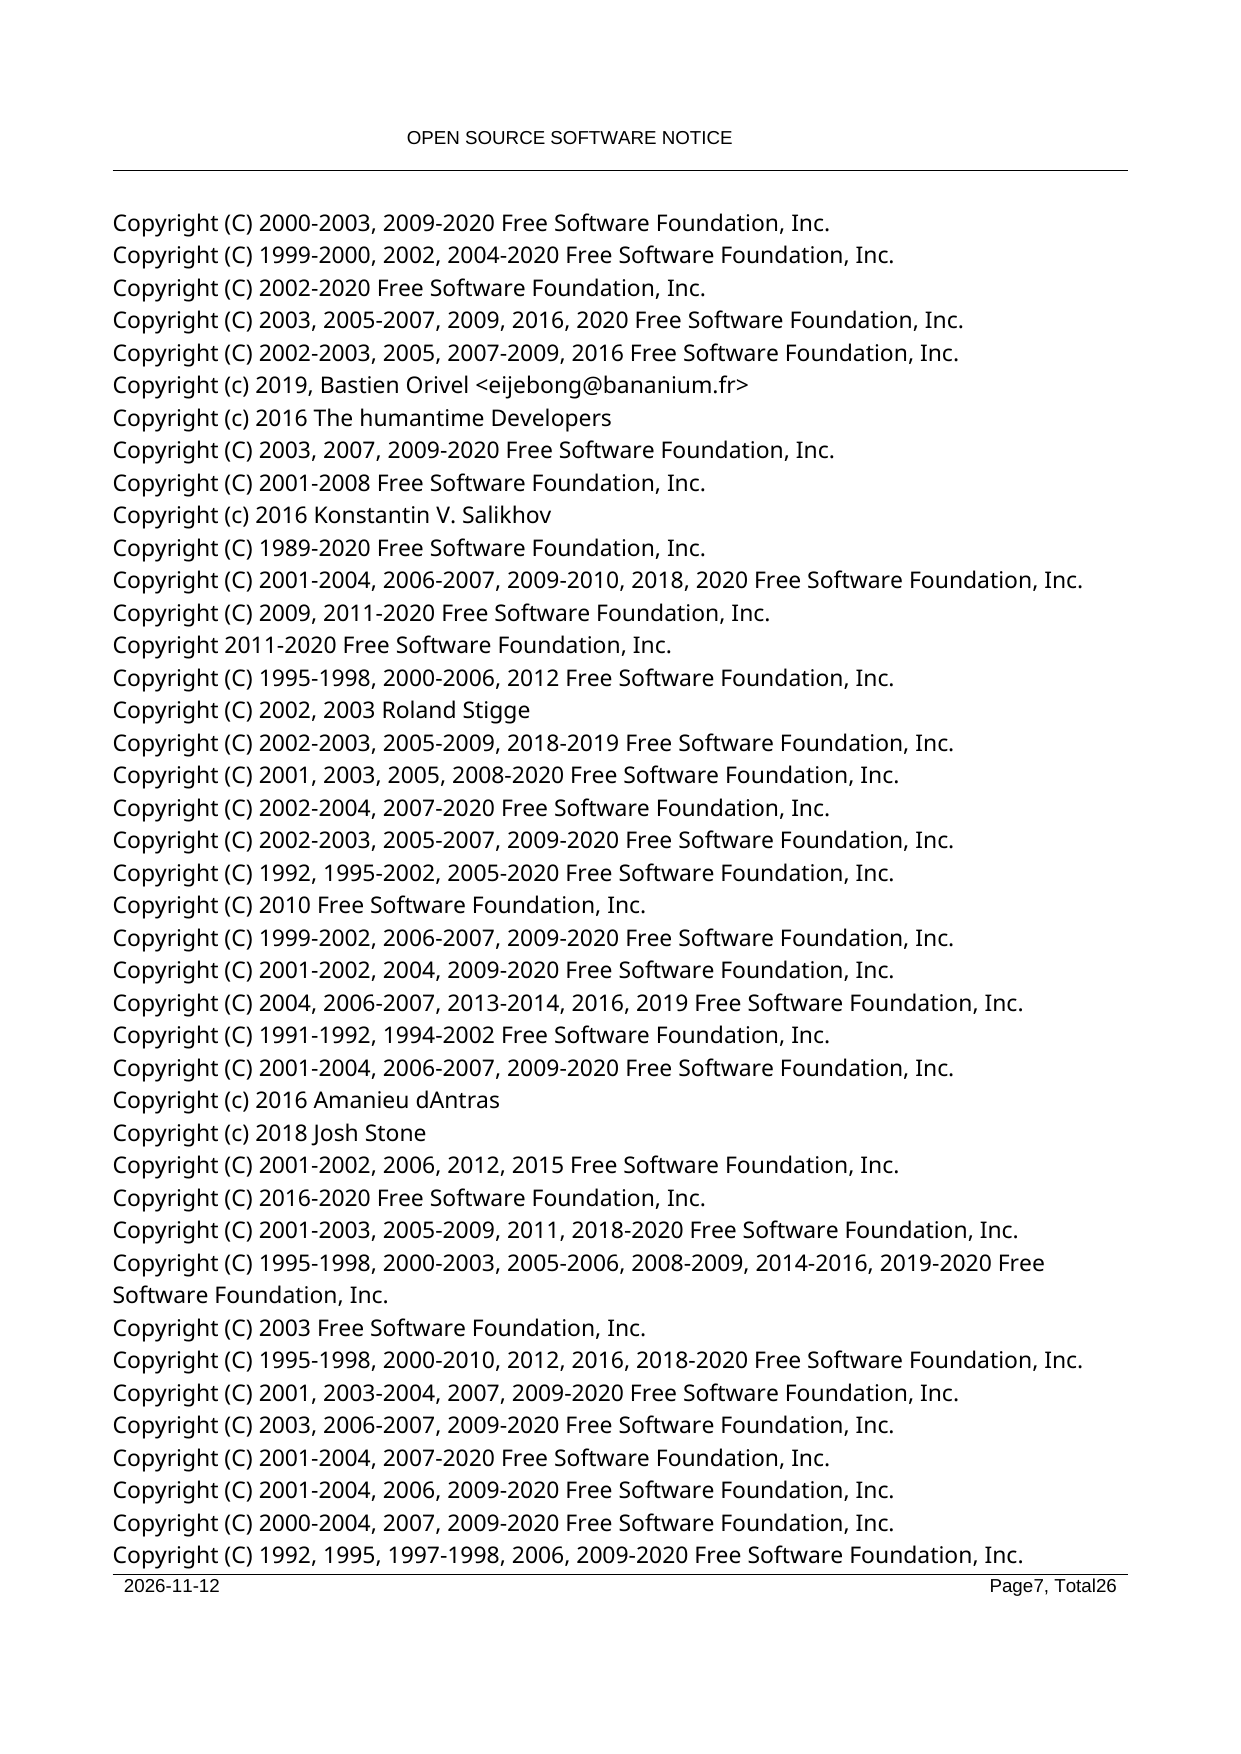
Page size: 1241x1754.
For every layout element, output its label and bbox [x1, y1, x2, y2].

text [112, 206, 1128, 1571]
